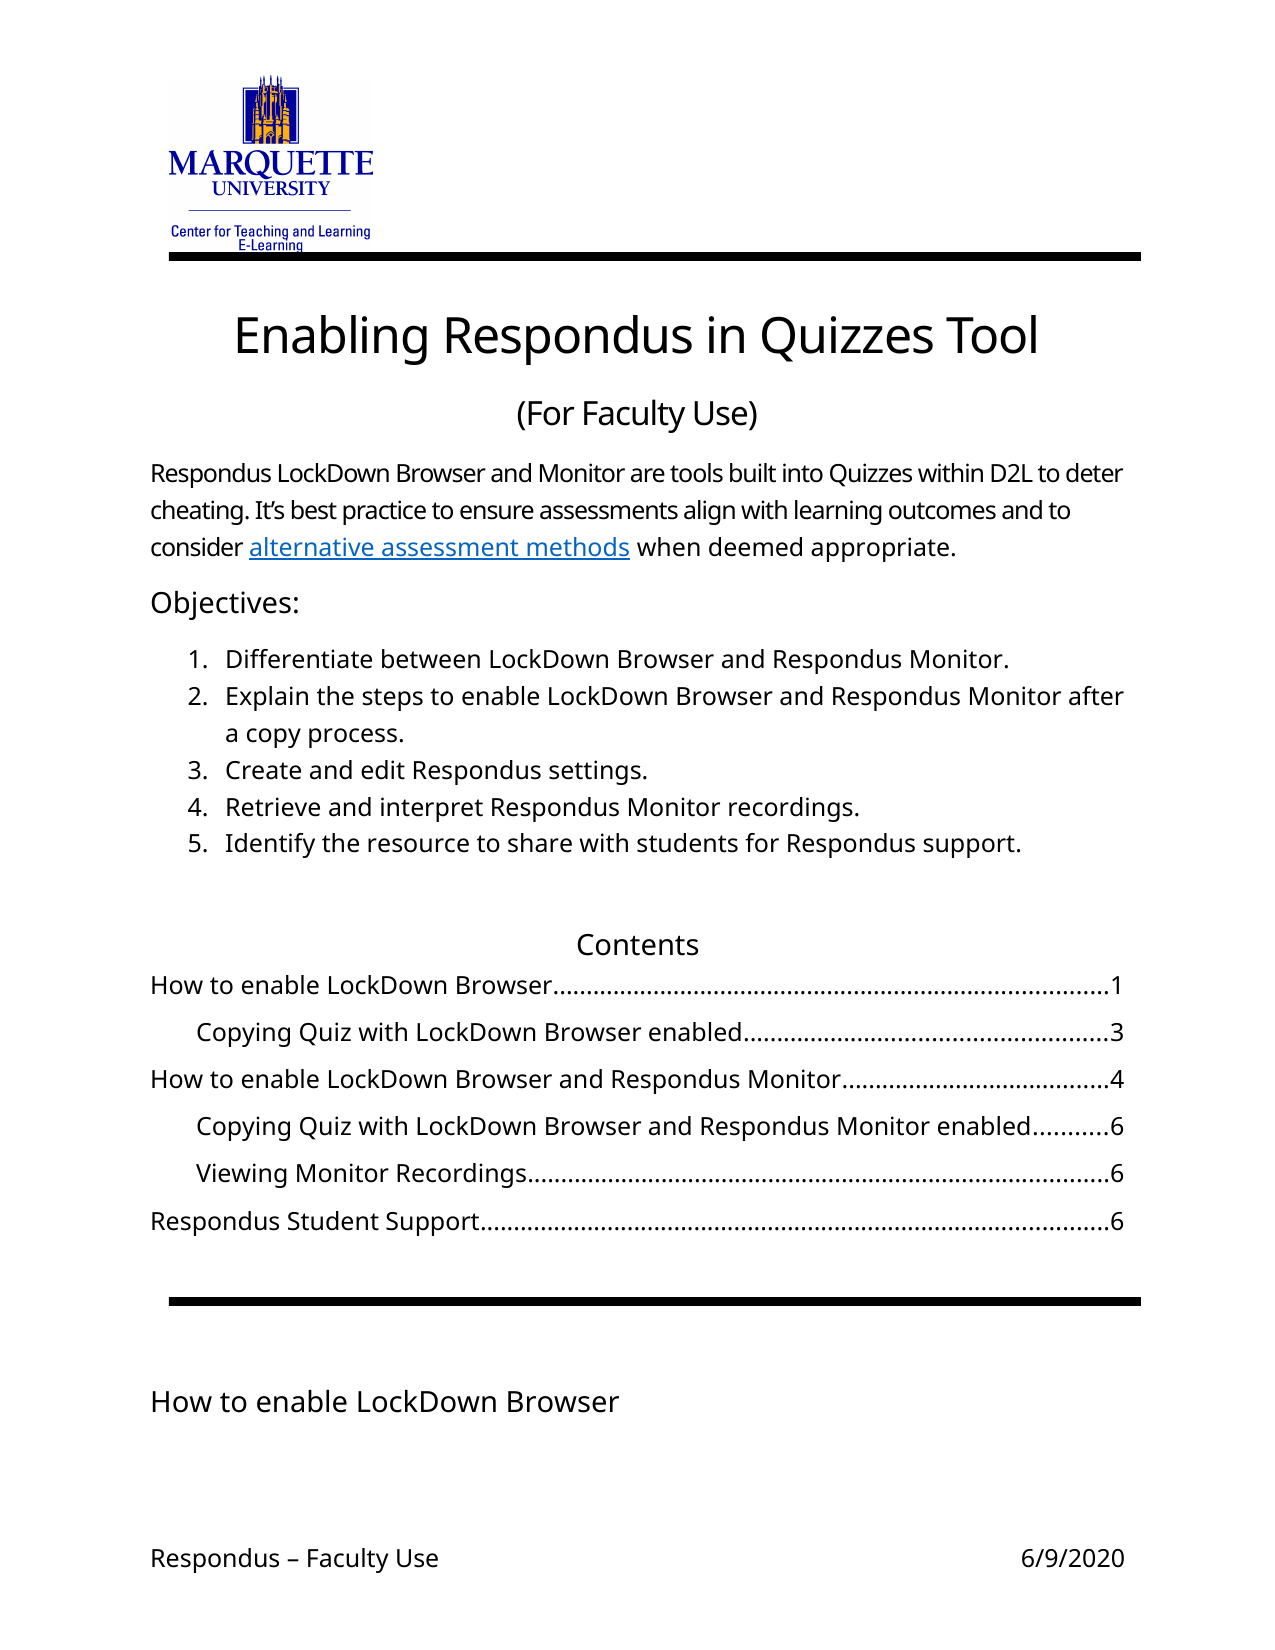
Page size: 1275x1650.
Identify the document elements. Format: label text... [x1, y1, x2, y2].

list Create and edit Respondus settings. [187, 752, 1125, 786]
text Objectives: [150, 583, 1125, 622]
text (For Faculty Use) [150, 390, 1125, 435]
list Differentiate between LockDown Browser and Respondus Monitor. [187, 642, 1125, 676]
list Retrieve and interpret Respondus Monitor recordings. [187, 789, 1125, 823]
list Explain the steps to enable LockDown Browser and Respondus Monitor after a copy process. [187, 679, 1125, 750]
list Identify the resource to share with students for Respondus support. [187, 826, 1125, 860]
subtitle How to enable LockDown Browser [150, 1381, 1125, 1421]
text Respondus LockDown Browser and Monitor are tools built into Quizzes within D2L to deter cheating. It’s best practice to ensure assessments align with learning outcomes and to consider alternative assessment methods when deemed appropriate. [150, 456, 1125, 563]
text Enabling Respondus in Quizzes Tool [150, 300, 1125, 368]
